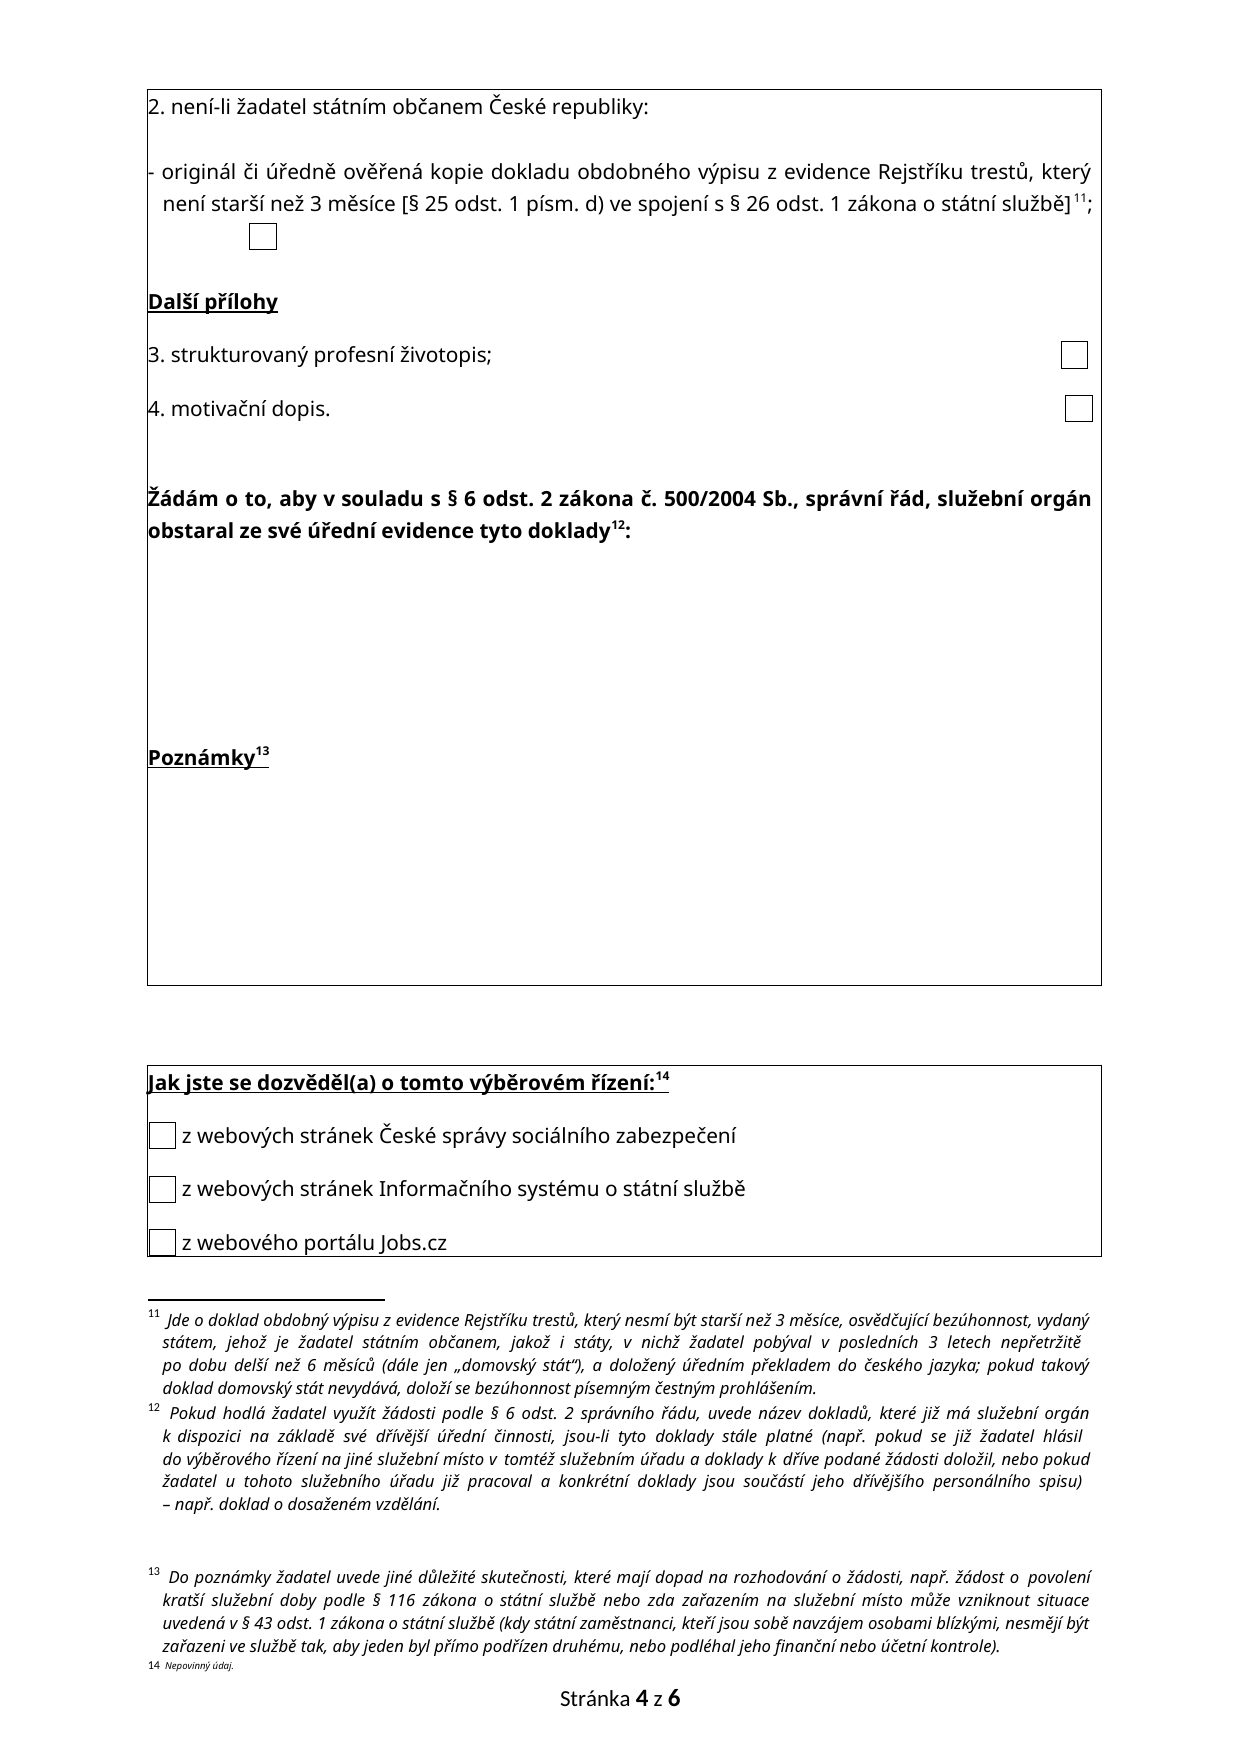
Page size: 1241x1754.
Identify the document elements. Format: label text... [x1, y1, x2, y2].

text z webového portálu Jobs.cz [148, 1225, 1101, 1256]
text z webových stránek České správy sociálního zabezpečení [148, 1118, 1101, 1149]
text - originál či úředně ověřená kopie dokladu obdobného výpisu z evidence Rejstříku trestů, který není starší než 3 měsíce [§ 25 odst. 1 písm. d) ve spojení s § 26 odst. 1 zákona o státní službě]; [148, 154, 1101, 251]
text z webových stránek Informačního systému o státní službě [148, 1171, 1101, 1203]
text Další přílohy [148, 284, 1101, 315]
text 4. motivační dopis. [148, 391, 1101, 455]
text Poznámky [148, 740, 1101, 771]
text 3. strukturovaný profesní životopis; [148, 337, 1101, 369]
text Žádám o to, aby v souladu s § 6 odst. 2 zákona č. 500/2004 Sb., správní řád, služební orgán obstaral ze své úřední evidence tyto doklady: [148, 481, 1101, 545]
text Jak jste se dozvěděl(a) o tomto výběrovém řízení: [148, 1066, 1101, 1096]
text 2. není-li žadatel státním občanem České republiky: [148, 90, 1101, 120]
